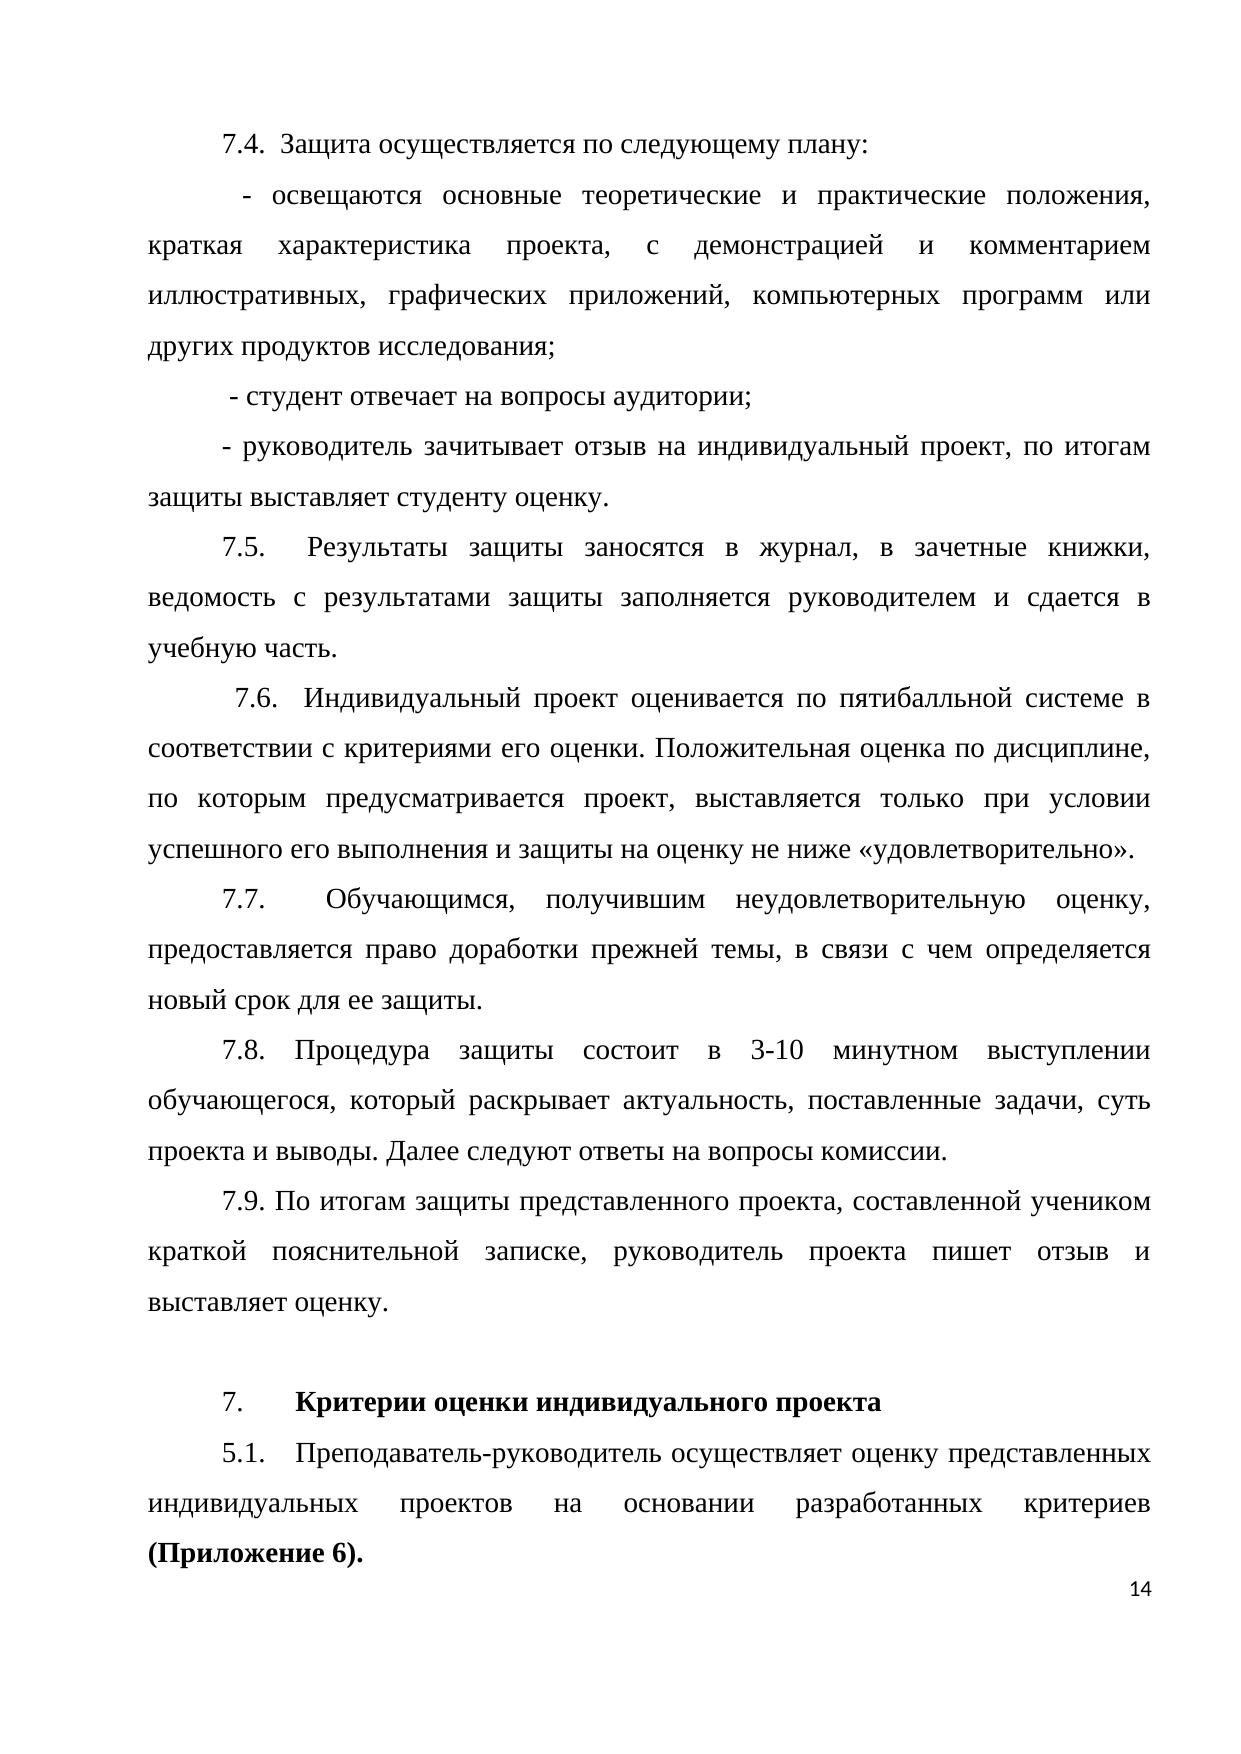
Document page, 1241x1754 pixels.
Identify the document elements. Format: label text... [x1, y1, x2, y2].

text 7.6. Индивидуальный проект оценивается по пятибалльной системе в соответствии с критериями его оценки. Положительная оценка по дисциплине, по которым предусматривается проект, выставляется только при условии успешного его выполнения и защиты на оценку не ниже «удовлетворительно». [148, 680, 1152, 864]
text 7.7. Обучающимся, получившим неудовлетворительную оценку, предоставляется право доработки прежней темы, в связи с чем определяется новый срок для ее защиты. [148, 881, 1152, 1015]
text 7.8. Процедура защиты состоит в 3-10 минутном выступлении обучающегося, который раскрывает актуальность, поставленные задачи, суть проекта и выводы. Далее следуют ответы на вопросы комиссии. [148, 1032, 1152, 1166]
text 7.5. Результаты защиты заносятся в журнал, в зачетные книжки, ведомость с результатами защиты заполняется руководителем и сдается в учебную часть. [148, 529, 1152, 663]
text 7.9. По итогам защиты представленного проекта, составленной учеником краткой пояснительной записке, руководитель проекта пишет отзыв и выставляет оценку. [148, 1183, 1152, 1317]
text 7.4. Защита осуществляется по следующему плану: [148, 127, 1152, 160]
list Критерии оценки индивидуального проекта [148, 1384, 1152, 1418]
list Преподаватель-руководитель осуществляет оценку представленных индивидуальных проектов на основании разработанных критериев (Приложение 6). [148, 1435, 1152, 1569]
text - студент отвечает на вопросы аудитории; [148, 378, 1152, 412]
text - руководитель зачитывает отзыв на индивидуальный проект, по итогам защиты выставляет студенту оценку. [148, 428, 1152, 512]
text - освещаются основные теоретические и практические положения, краткая характеристика проекта, с демонстрацией и комментарием иллюстративных, графических приложений, компьютерных программ или других продуктов исследования; [148, 177, 1152, 361]
